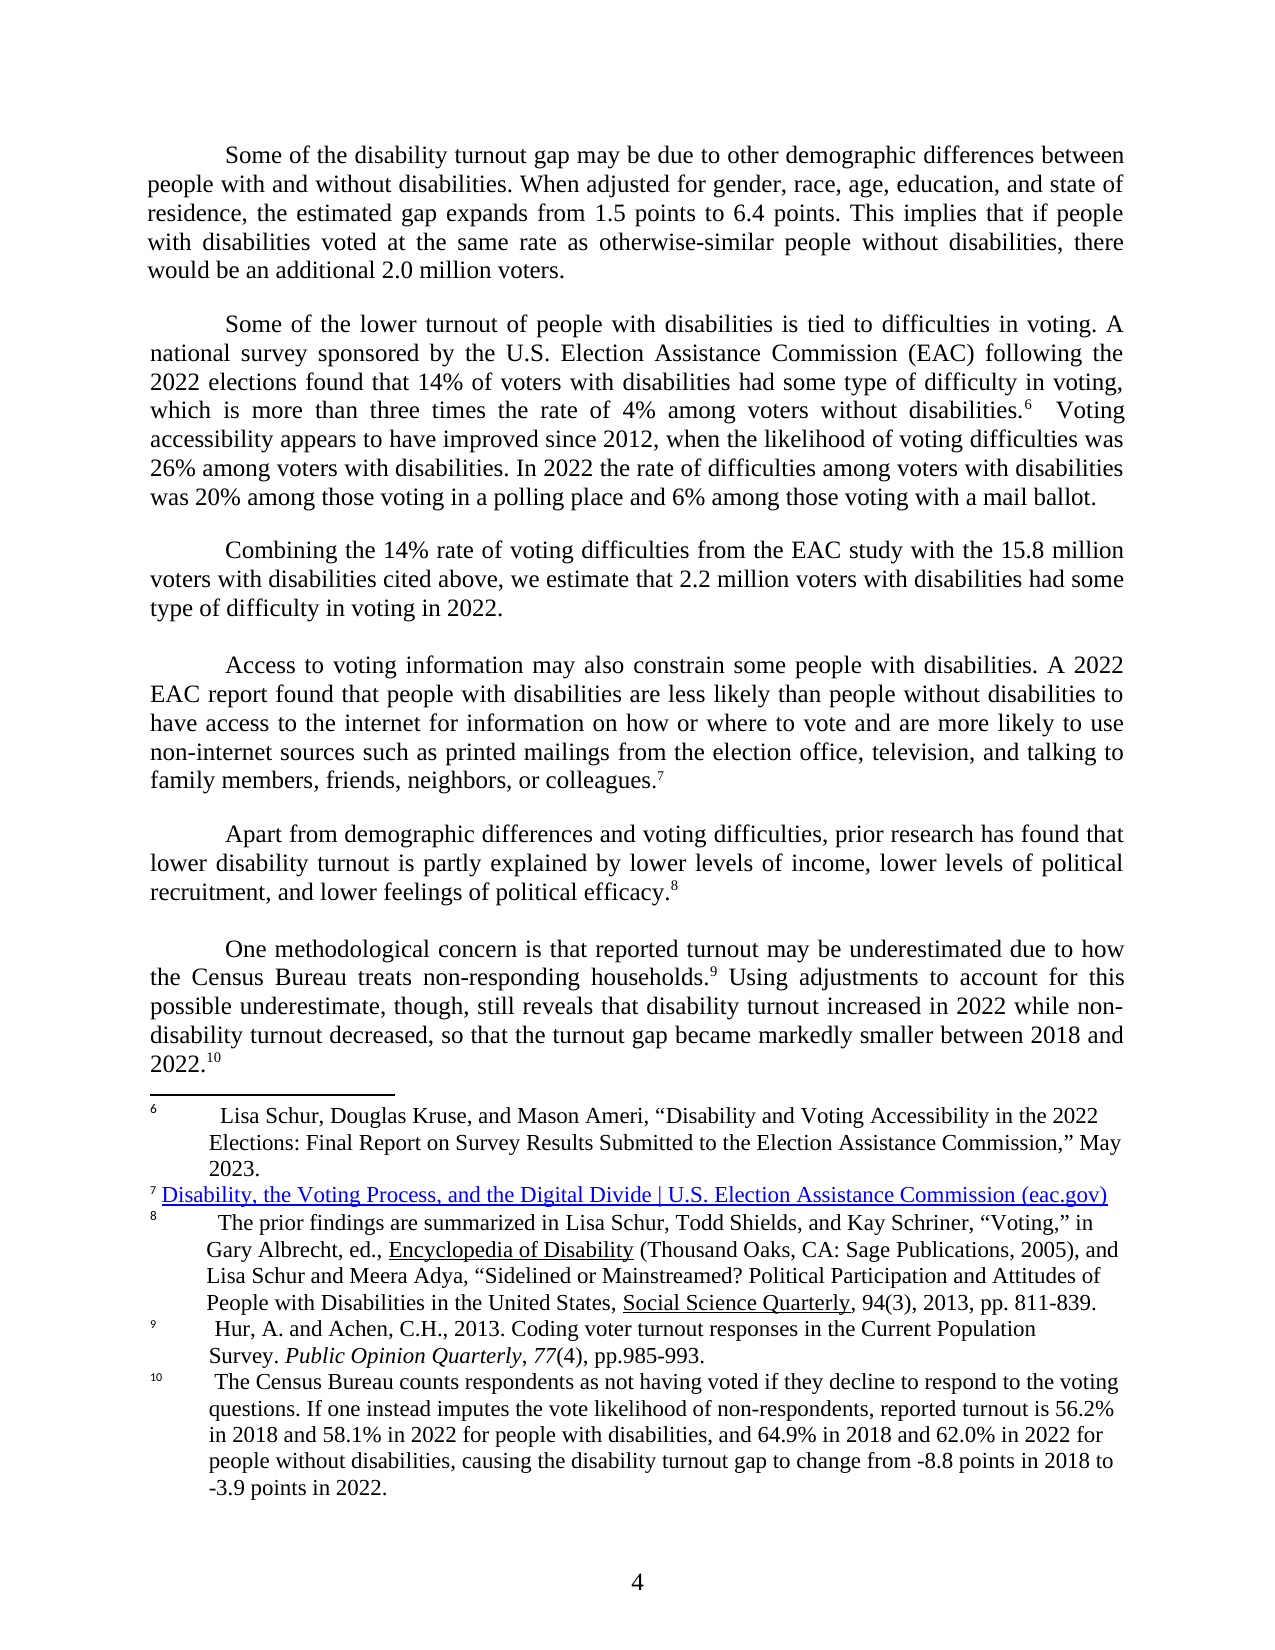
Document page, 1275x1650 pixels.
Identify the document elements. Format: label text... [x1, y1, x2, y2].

text Some of the lower turnout of people with disabilities is tied to difficulties in voting. A national survey sponsored by the U.S. Election Assistance Commission (EAC) following the 2022 elections found that 14% of voters with disabilities had some type of difficulty in voting, which is more than three times the rate of 4% among voters without disabilities. Voting accessibility appears to have improved since 2012, when the likelihood of voting difficulties was 26% among voters with disabilities. In 2022 the rate of difficulties among voters with disabilities was 20% among those voting in a polling place and 6% among those voting with a mail ballot. [150, 309, 1125, 511]
text Access to voting information may also constrain some people with disabilities. A 2022 EAC report found that people with disabilities are less likely than people without disabilities to have access to the internet for information on how or where to vote and are more likely to use non-internet sources such as printed mailings from the election office, television, and talking to family members, friends, neighbors, or colleagues. [150, 651, 1125, 794]
text Apart from demographic differences and voting difficulties, prior research has found that lower disability turnout is partly explained by lower levels of income, lower levels of political recruitment, and lower feelings of political efficacy. [150, 819, 1125, 906]
text Some of the disability turnout gap may be due to other demographic differences between people with and without disabilities. When adjusted for gender, race, age, education, and state of residence, the estimated gap expands from 1.5 points to 6.4 points. This implies that if people with disabilities voted at the same rate as otherwise-similar people without disabilities, there would be an additional 2.0 million voters. [147, 141, 1125, 284]
text One methodological concern is that reported turnout may be underestimated due to how the Census Bureau treats non-responding households. Using adjustments to account for this possible underestimate, though, still reveals that disability turnout increased in 2022 while non-disability turnout decreased, so that the turnout gap became markedly smaller between 2018 and 2022. [150, 934, 1125, 1077]
text Combining the 14% rate of voting difficulties from the EAC study with the 15.8 million voters with disabilities cited above, we estimate that 2.2 million voters with disabilities had some type of difficulty in voting in 2022. [150, 536, 1125, 622]
